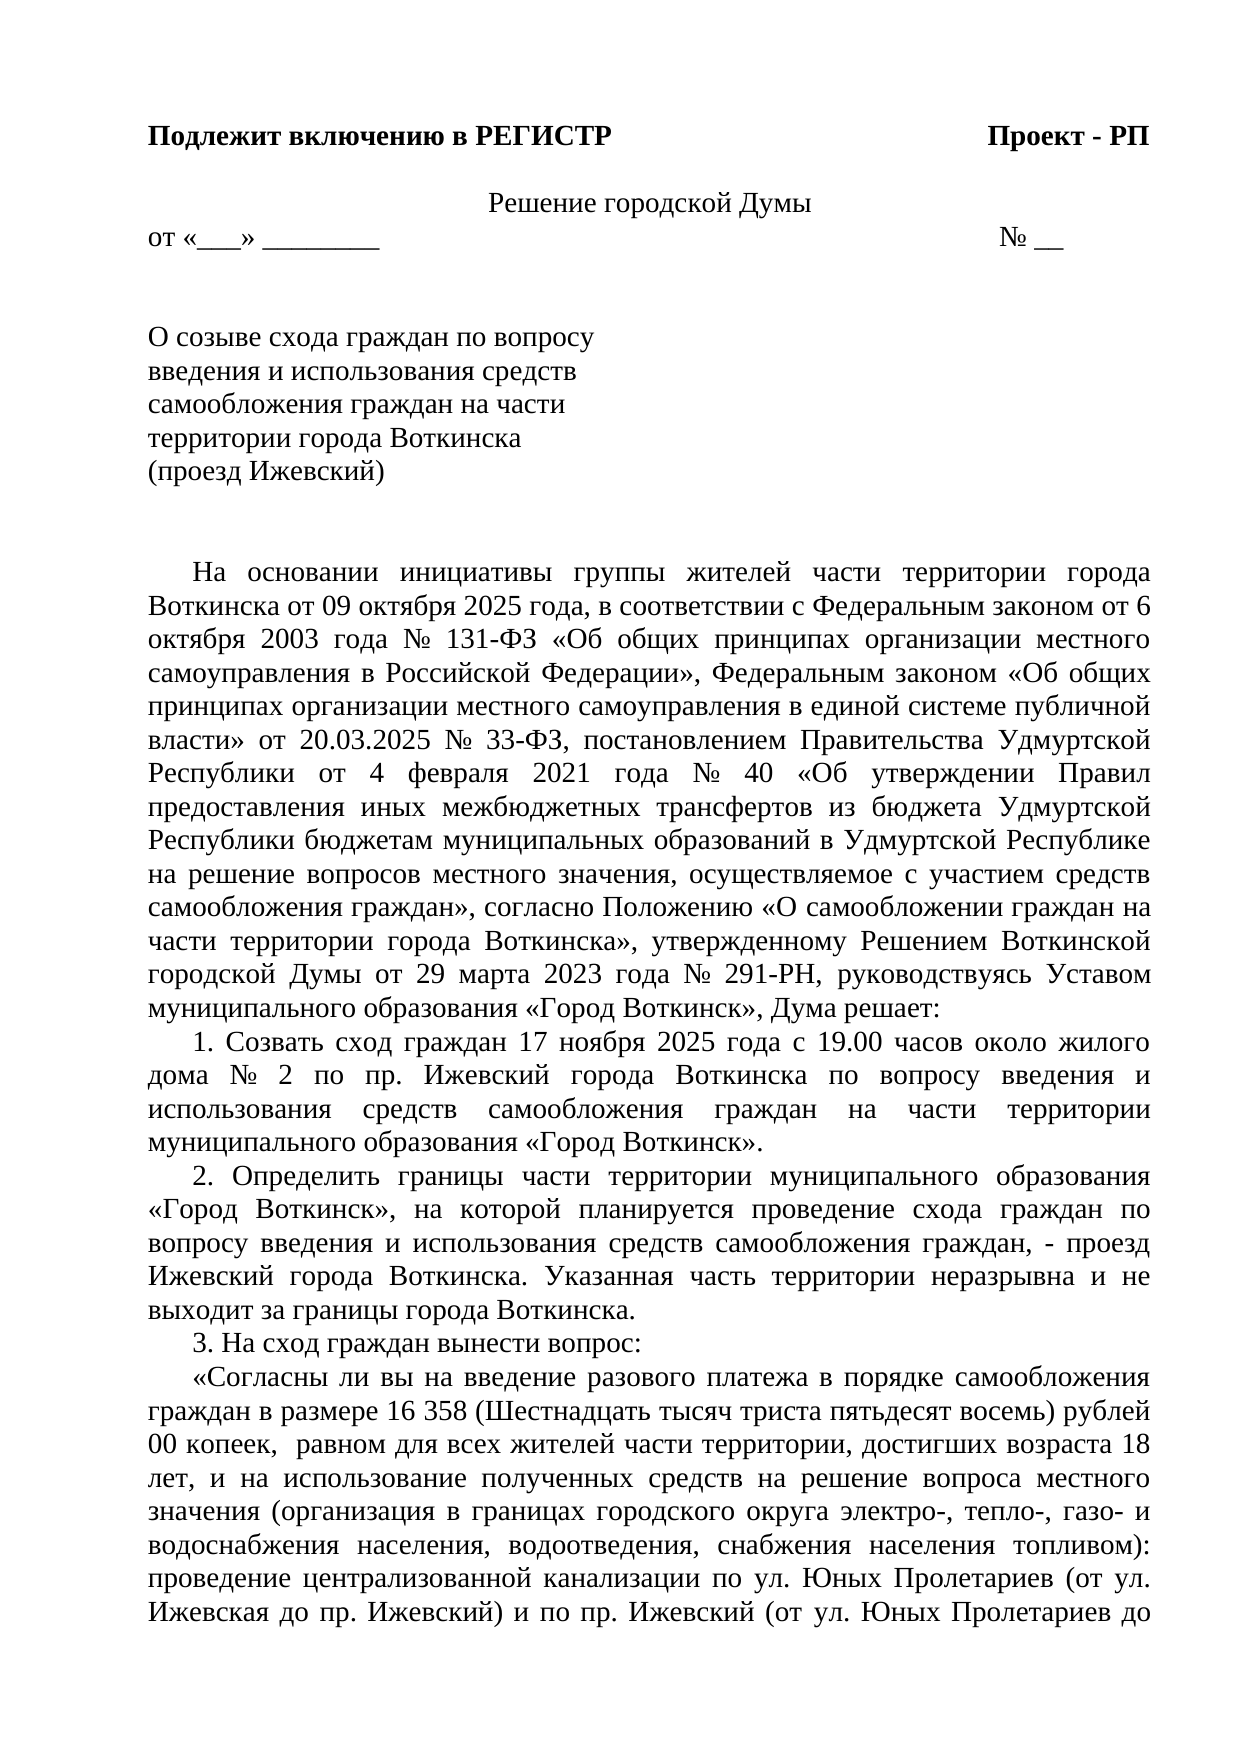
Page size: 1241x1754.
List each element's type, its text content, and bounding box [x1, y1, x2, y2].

text Решение городской Думы [148, 185, 1152, 219]
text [148, 1359, 1152, 1627]
text На основании инициативы группы жителей части территории города Воткинска от 09 октября 2025 года, в соответствии с Федеральным законом от 6 октября 2003 года № 131-ФЗ «Об общих принципах организации местного самоуправления в Российской Федерации», Федеральным законом «Об общих принципах организации местного самоуправления в единой системе публичной власти» от 20.03.2025 № 33-ФЗ, постановлением Правительства Удмуртской Республики от 4 февраля 2021 года № 40 «Об утверждении Правил предоставления иных межбюджетных трансфертов из бюджета Удмуртской Республики бюджетам муниципальных образований в Удмуртской Республике на решение вопросов местного значения, осуществляемое с участием средств самообложения граждан», согласно Положению «О самообложении граждан на части территории города Воткинска», утвержденному Решением Воткинской городской Думы от 29 марта 2023 года № 291-РН, руководствуясь Уставом муниципального образования «Город Воткинск», Дума решает: [148, 554, 1152, 1024]
text О созыве схода граждан по вопросу [148, 319, 1152, 353]
text введения и использования средств [148, 353, 1152, 386]
text Подлежит включению в РЕГИСТР Проект - РП [148, 118, 1152, 152]
text 1. Созвать сход граждан 17 ноября 2025 года с 19.00 часов около жилого дома № 2 по пр. Ижевский города Воткинска по вопросу введения и использования средств самообложения граждан на части территории муниципального образования «Город Воткинск». [148, 1024, 1152, 1158]
text (проезд Ижевский) [148, 453, 1152, 487]
text 2. Определить границы части территории муниципального образования «Город Воткинск», на которой планируется проведение схода граждан по вопросу введения и использования средств самообложения граждан, - проезд Ижевский города Воткинска. Указанная часть территории неразрывна и не выходит за границы города Воткинска. [148, 1158, 1152, 1326]
text территории города Воткинска [148, 420, 1152, 453]
text 3. На сход граждан вынести вопрос: [148, 1326, 1152, 1359]
text от «___» ________ № __ [148, 219, 1152, 252]
text самообложения граждан на части [148, 386, 1152, 420]
